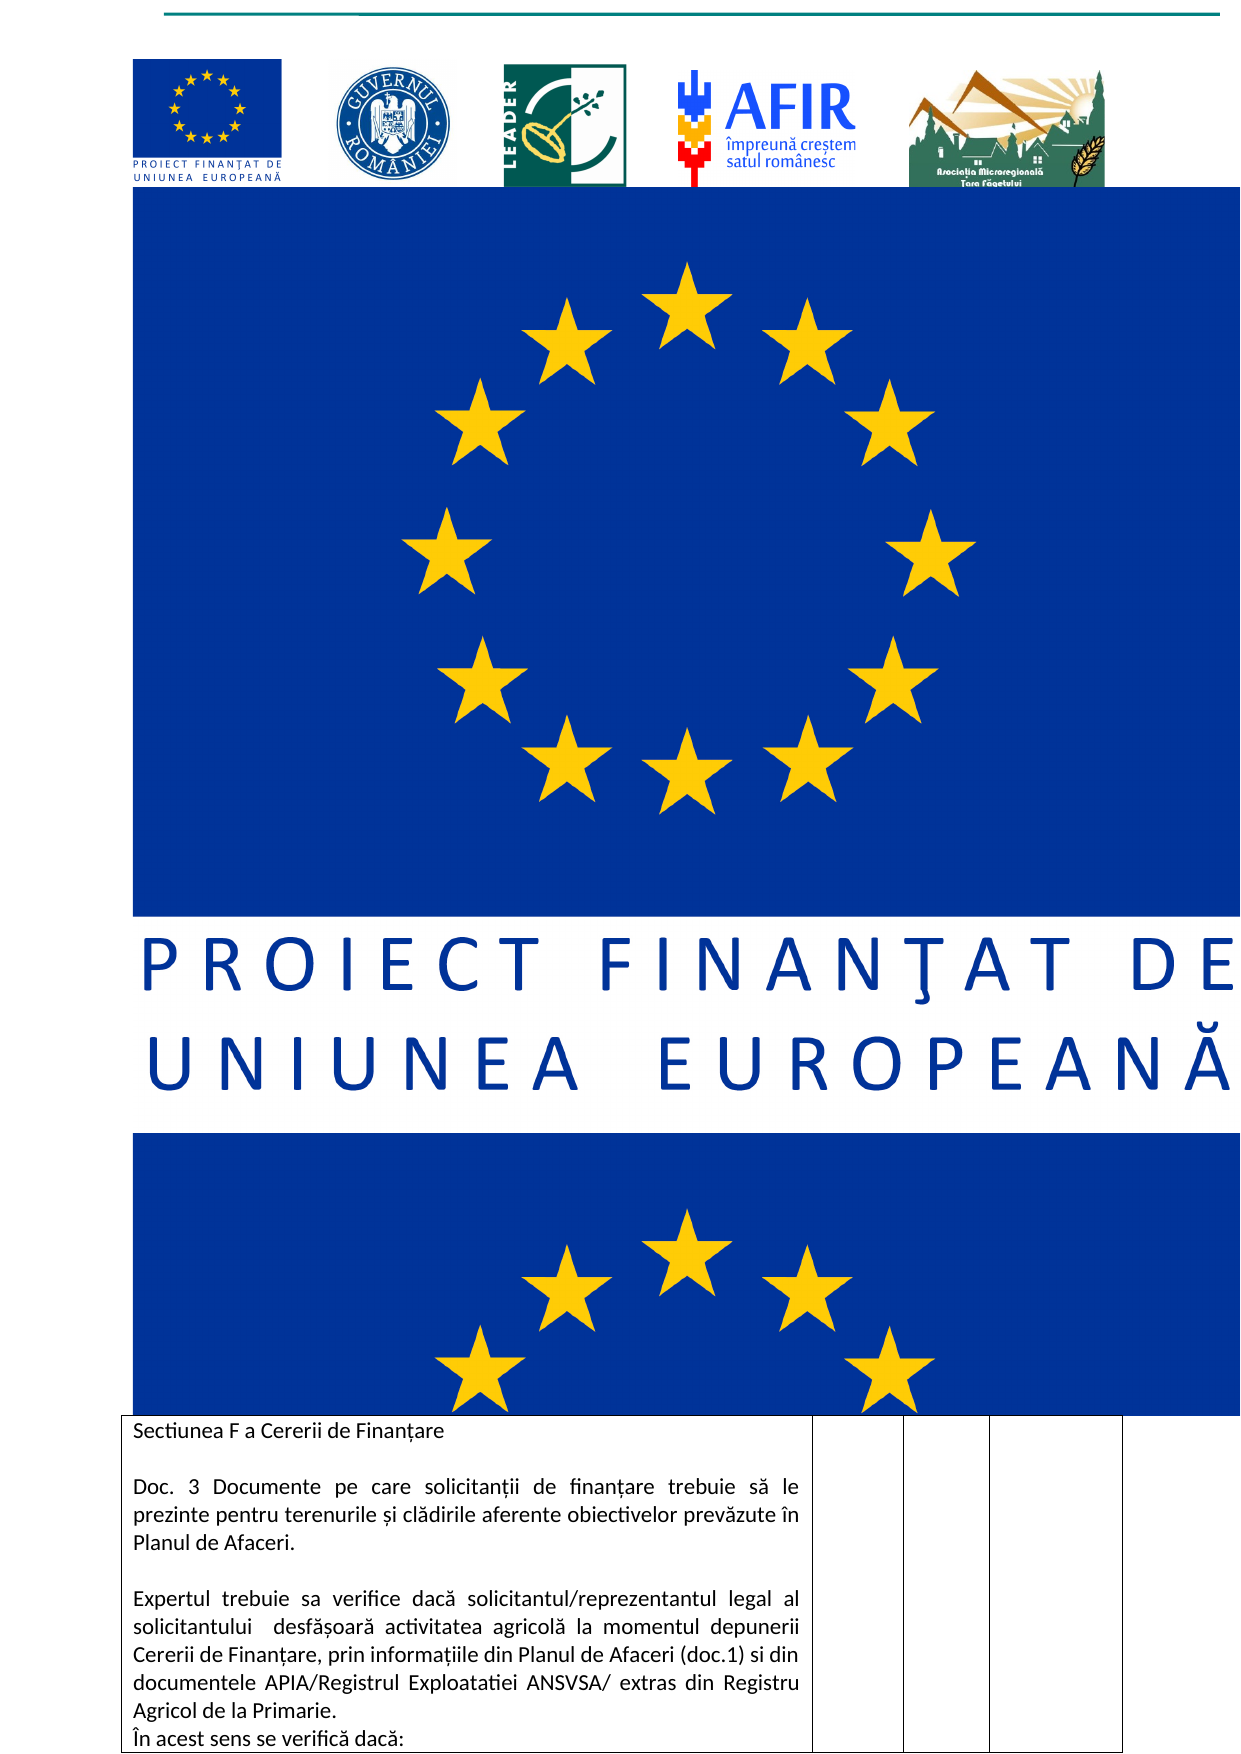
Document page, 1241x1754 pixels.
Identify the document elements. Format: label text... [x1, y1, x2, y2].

picture [907, 70, 1105, 186]
table_cell [813, 1416, 903, 1752]
table_cell [904, 1416, 989, 1752]
table_cell [990, 1416, 1122, 1752]
picture [132, 59, 1241, 1416]
